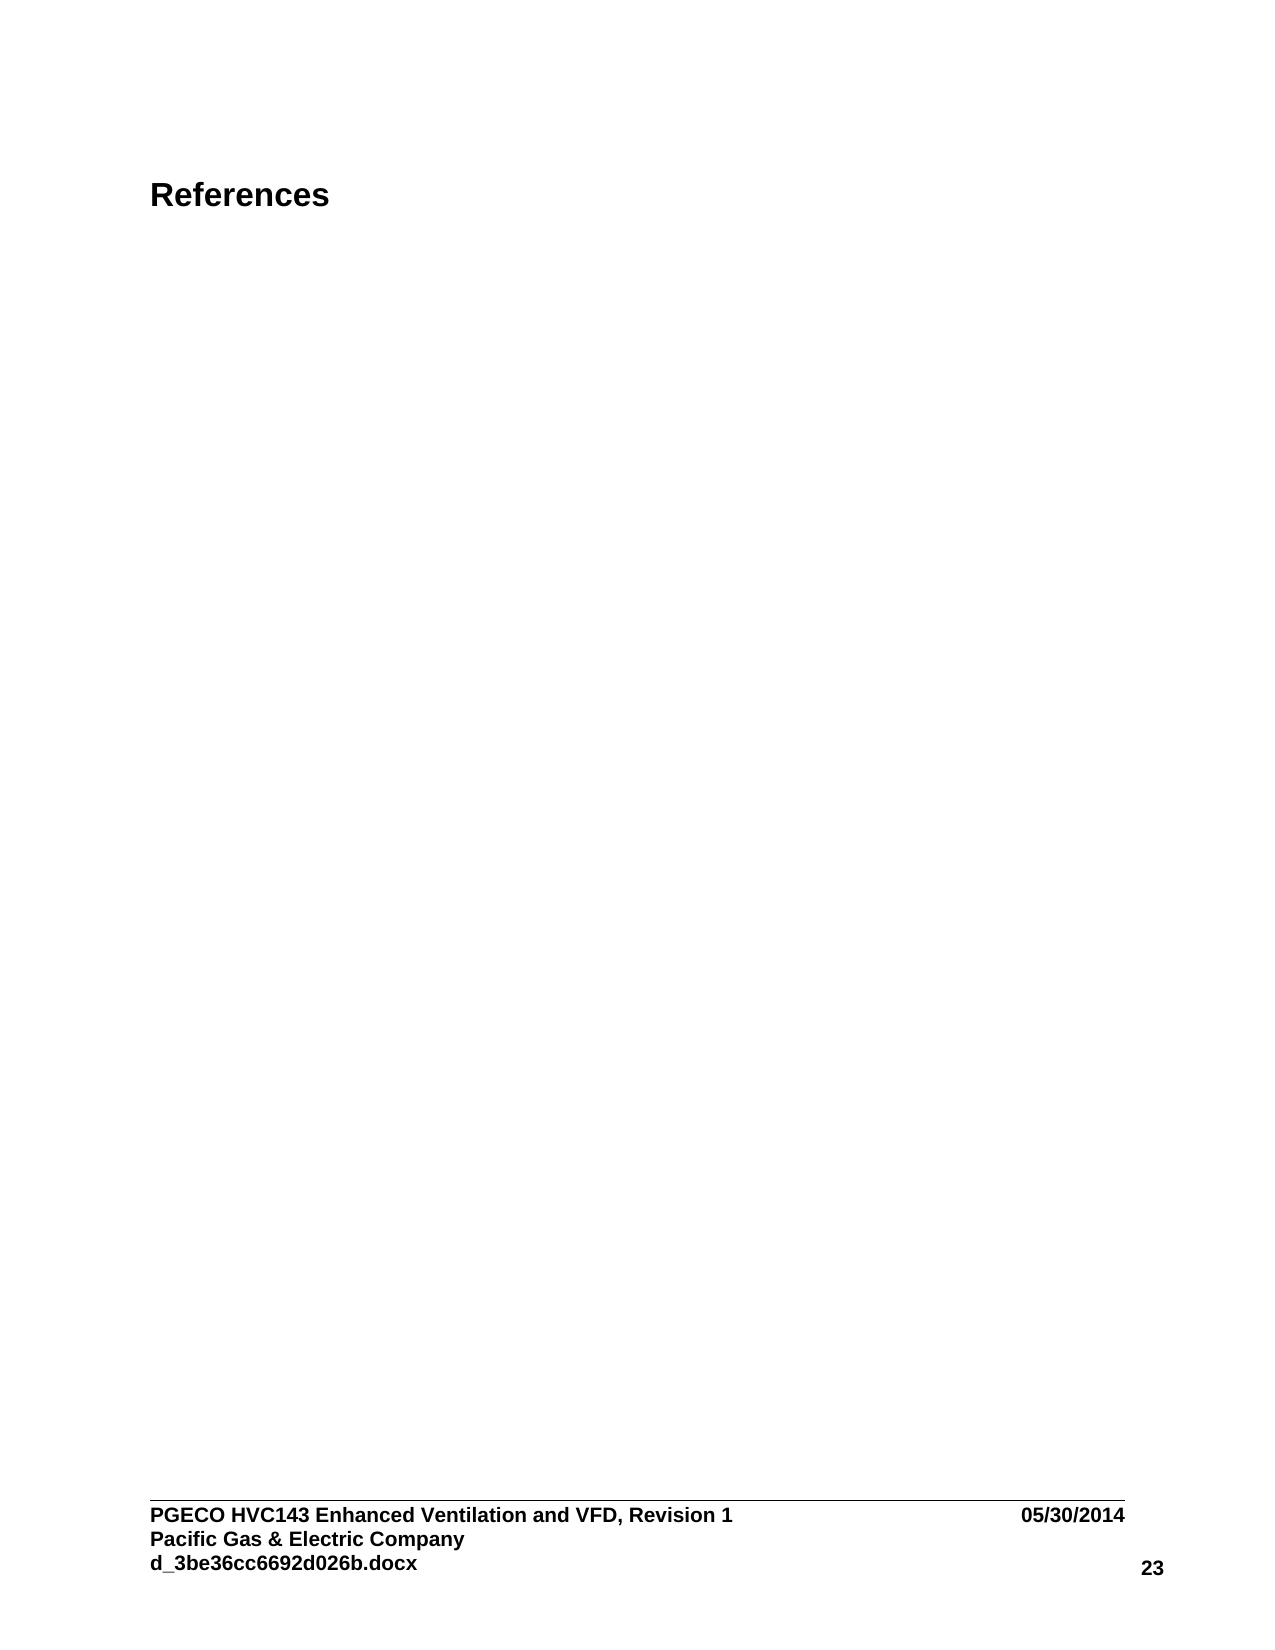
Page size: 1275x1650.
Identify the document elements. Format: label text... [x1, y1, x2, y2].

subtitle References [150, 175, 1125, 213]
